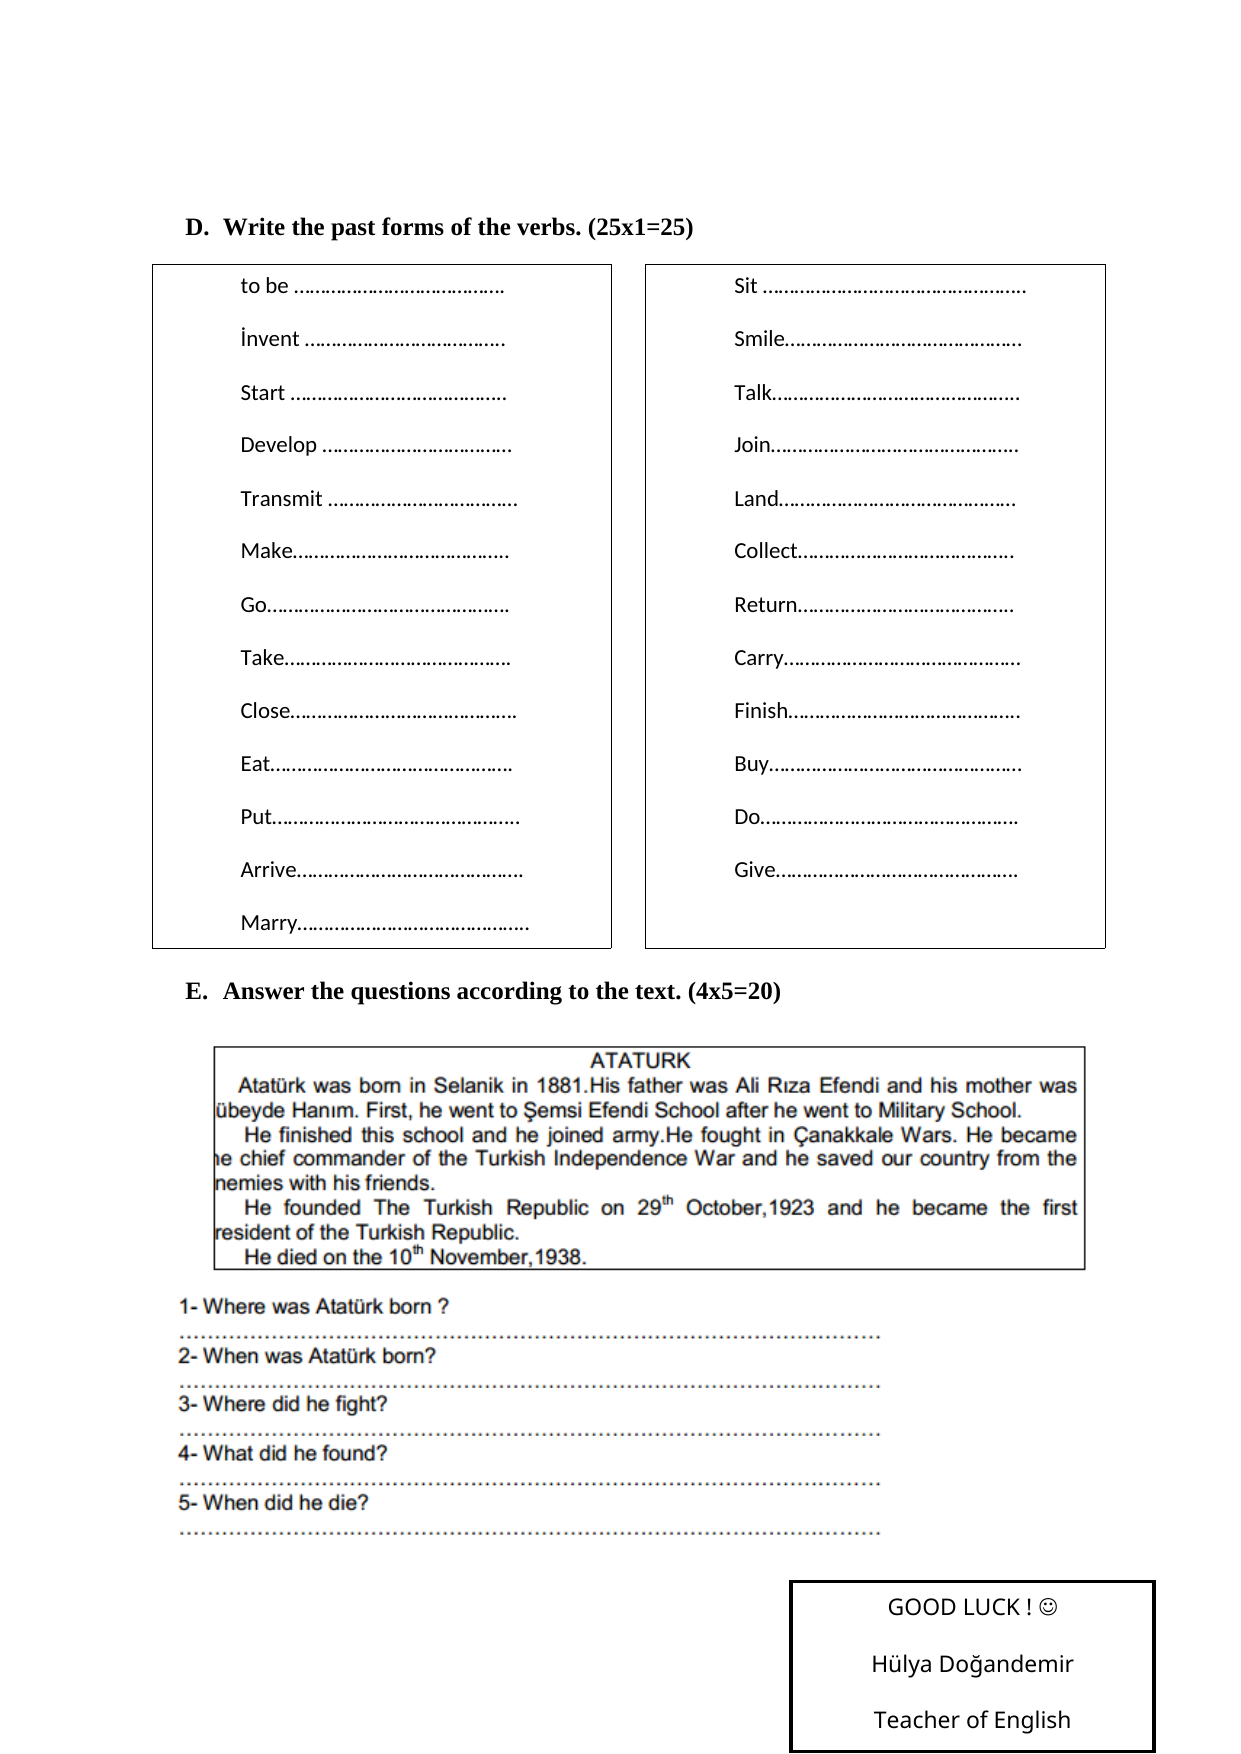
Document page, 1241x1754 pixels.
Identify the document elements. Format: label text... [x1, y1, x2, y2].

picture [147, 1029, 1093, 1561]
list Answer the questions according to the text. (4x5=20) [185, 976, 1093, 1004]
list Write the past forms of the verbs. (25x1=25) [185, 212, 1093, 240]
